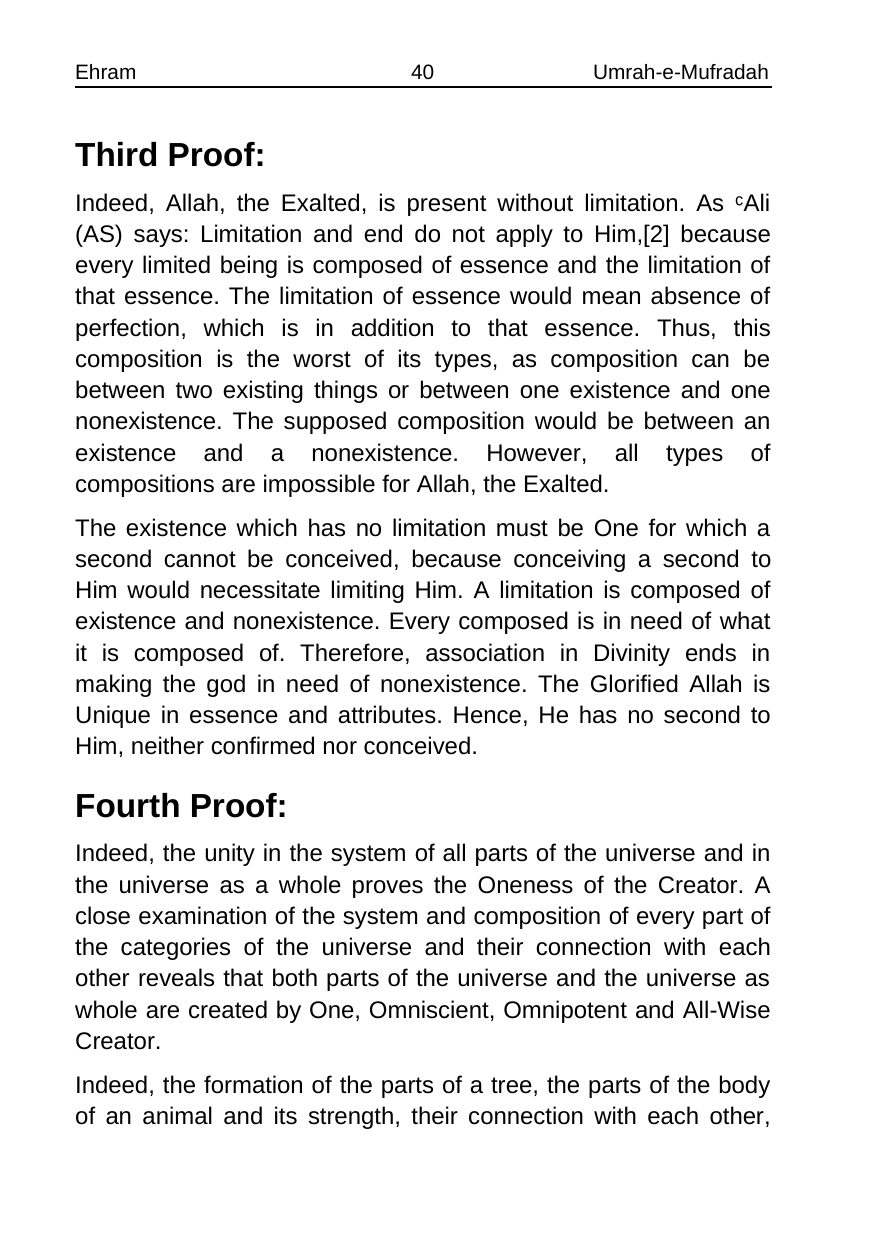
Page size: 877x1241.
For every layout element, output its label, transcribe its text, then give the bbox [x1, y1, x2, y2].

text The existence which has no limitation must be One for which a second cannot be conceived, because conceiving a second to Him would necessitate limiting Him. A limitation is composed of existence and nonexistence. Every composed is in need of what it is composed of. Therefore, association in Divinity ends in making the god in need of nonexistence. The Glorified Allah is Unique in essence and attributes. Hence, He has no second to Him, neither confirmed nor conceived. [75, 511, 772, 761]
subtitle Fourth Proof: [75, 786, 772, 824]
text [75, 1068, 772, 1131]
text Indeed, the unity in the system of all parts of the universe and in the universe as a whole proves the Oneness of the Creator. A close examination of the system and composition of every part of the categories of the universe and their connection with each other reveals that both parts of the universe and the universe as whole are created by One, Omniscient, Omnipotent and All-Wise Creator. [75, 837, 772, 1056]
subtitle Third Proof: [75, 135, 772, 173]
text Indeed, Allah, the Exalted, is present without limitation. As ᶜAli (AS) says: Limitation and end do not apply to Him,[2] because every limited being is composed of essence and the limitation of that essence. The limitation of essence would mean absence of perfection, which is in addition to that essence. Thus, this composition is the worst of its types, as composition can be between two existing things or between one existence and one nonexistence. The supposed composition would be between an existence and a nonexistence. However, all types of compositions are impossible for Allah, the Exalted. [75, 186, 772, 498]
